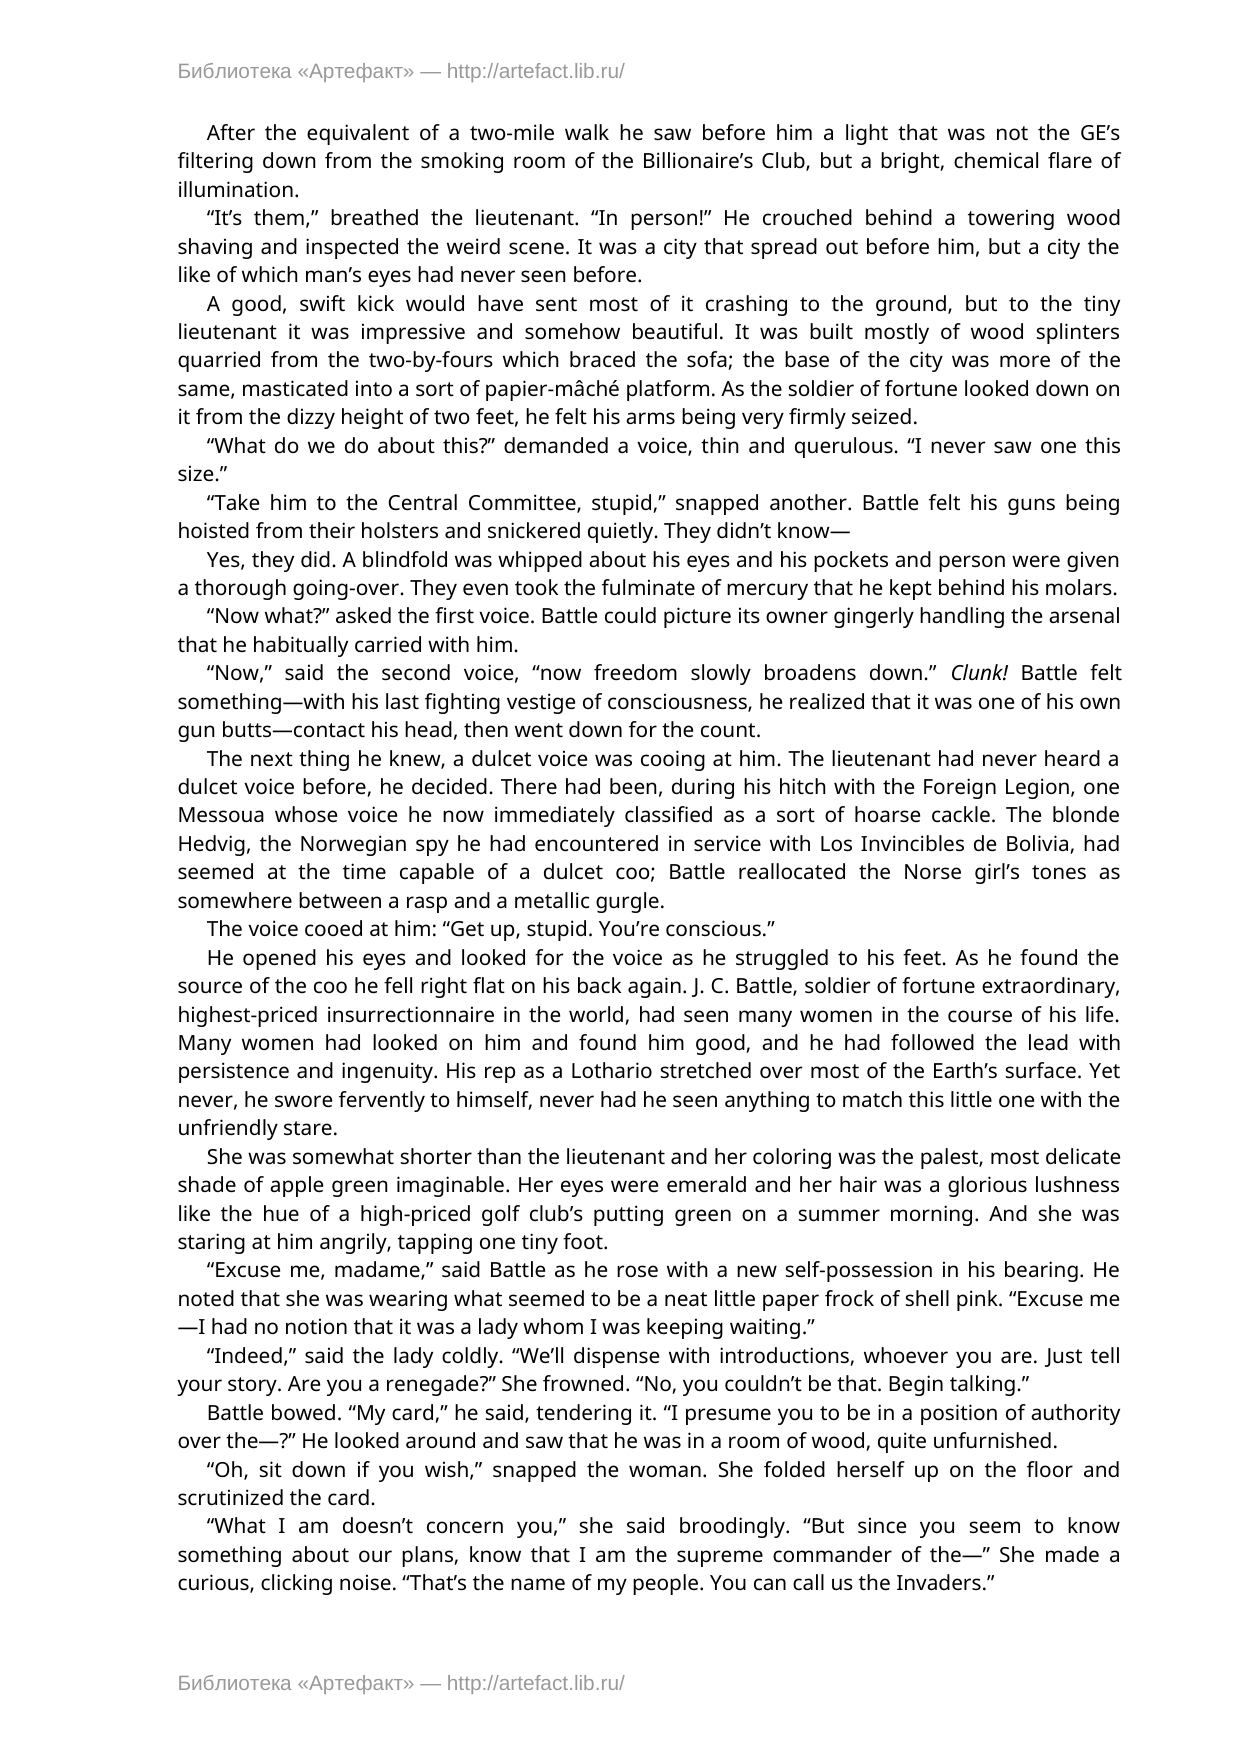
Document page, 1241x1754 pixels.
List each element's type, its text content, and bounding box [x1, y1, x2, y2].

text “What I am doesn’t concern you,” she said broodingly. “But since you seem to know something about our plans, know that I am the supreme commander of the—” She made a curious, clicking noise. “That’s the name of my people. You can call us the Invaders.” [177, 1512, 1122, 1597]
text After the equivalent of a two-mile walk he saw before him a light that was not the GE’s filtering down from the smoking room of the Billionaire’s Club, but a bright, chemical flare of illumination. [177, 118, 1122, 203]
text “Excuse me, madame,” said Battle as he rose with a new self-possession in his bearing. He noted that she was wearing what seemed to be a neat little paper frock of shell pink. “Excuse me—I had no notion that it was a lady whom I was keeping waiting.” [177, 1256, 1122, 1341]
text She was somewhat shorter than the lieutenant and her coloring was the palest, most delicate shade of apple green imaginable. Her eyes were emerald and her hair was a glorious lushness like the hue of a high-priced golf club’s putting green on a summer morning. And she was staring at him angrily, tapping one tiny foot. [177, 1142, 1122, 1256]
text “It’s them,” breathed the lieutenant. “In person!” He crouched behind a towering wood shaving and inspected the weird scene. It was a city that spread out before him, but a city the like of which man’s eyes had never seen before. [177, 203, 1122, 289]
text He opened his eyes and looked for the voice as he struggled to his feet. As he found the source of the coo he fell right flat on his back again. J. C. Battle, soldier of fortune extraordinary, highest-priced insurrectionnaire in the world, had seen many women in the course of his life. Many women had looked on him and found him good, and he had followed the lead with persistence and ingenuity. His rep as a Lothario stretched over most of the Earth’s surface. Yet never, he swore fervently to himself, never had he seen anything to match this little one with the unfriendly stare. [177, 943, 1122, 1142]
text “Now,” said the second voice, “now freedom slowly broadens down.” Clunk! Battle felt something—with his last fighting vestige of consciousness, he realized that it was one of his own gun butts—contact his head, then went down for the count. [177, 658, 1122, 744]
text A good, swift kick would have sent most of it crashing to the ground, but to the tiny lieutenant it was impressive and somehow beautiful. It was built mostly of wood splinters quarried from the two-by-fours which braced the sofa; the base of the city was more of the same, masticated into a sort of papier-mâché platform. As the soldier of fortune looked down on it from the dizzy height of two feet, he felt his arms being very firmly seized. [177, 289, 1122, 431]
text “Take him to the Central Committee, stupid,” snapped another. Battle felt his guns being hoisted from their holsters and snickered quietly. They didn’t know— [177, 488, 1122, 545]
text Yes, they did. A blindfold was whipped about his eyes and his pockets and person were given a thorough going-over. They even took the fulminate of mercury that he kept behind his molars. [177, 545, 1122, 602]
text “Indeed,” said the lady coldly. “We’ll dispense with introductions, whoever you are. Just tell your story. Are you a renegade?” She frowned. “No, you couldn’t be that. Begin talking.” [177, 1341, 1122, 1398]
text Battle bowed. “My card,” he said, tendering it. “I presume you to be in a position of authority over the—?” He looked around and saw that he was in a room of wood, quite unfurnished. [177, 1398, 1122, 1455]
text “Now what?” asked the first voice. Battle could picture its owner gingerly handling the arsenal that he habitually carried with him. [177, 602, 1122, 658]
text The next thing he knew, a dulcet voice was cooing at him. The lieutenant had never heard a dulcet voice before, he decided. There had been, during his hitch with the Foreign Legion, one Messoua whose voice he now immediately classified as a sort of hoarse cackle. The blonde Hedvig, the Norwegian spy he had encountered in service with Los Invincibles de Bolivia, had seemed at the time capable of a dulcet coo; Battle reallocated the Norse girl’s tones as somewhere between a rasp and a metallic gurgle. [177, 744, 1122, 914]
text “What do we do about this?” demanded a voice, thin and querulous. “I never saw one this size.” [177, 431, 1122, 488]
text “Oh, sit down if you wish,” snapped the woman. She folded herself up on the floor and scrutinized the card. [177, 1455, 1122, 1512]
text The voice cooed at him: “Get up, stupid. You’re conscious.” [177, 914, 1122, 943]
